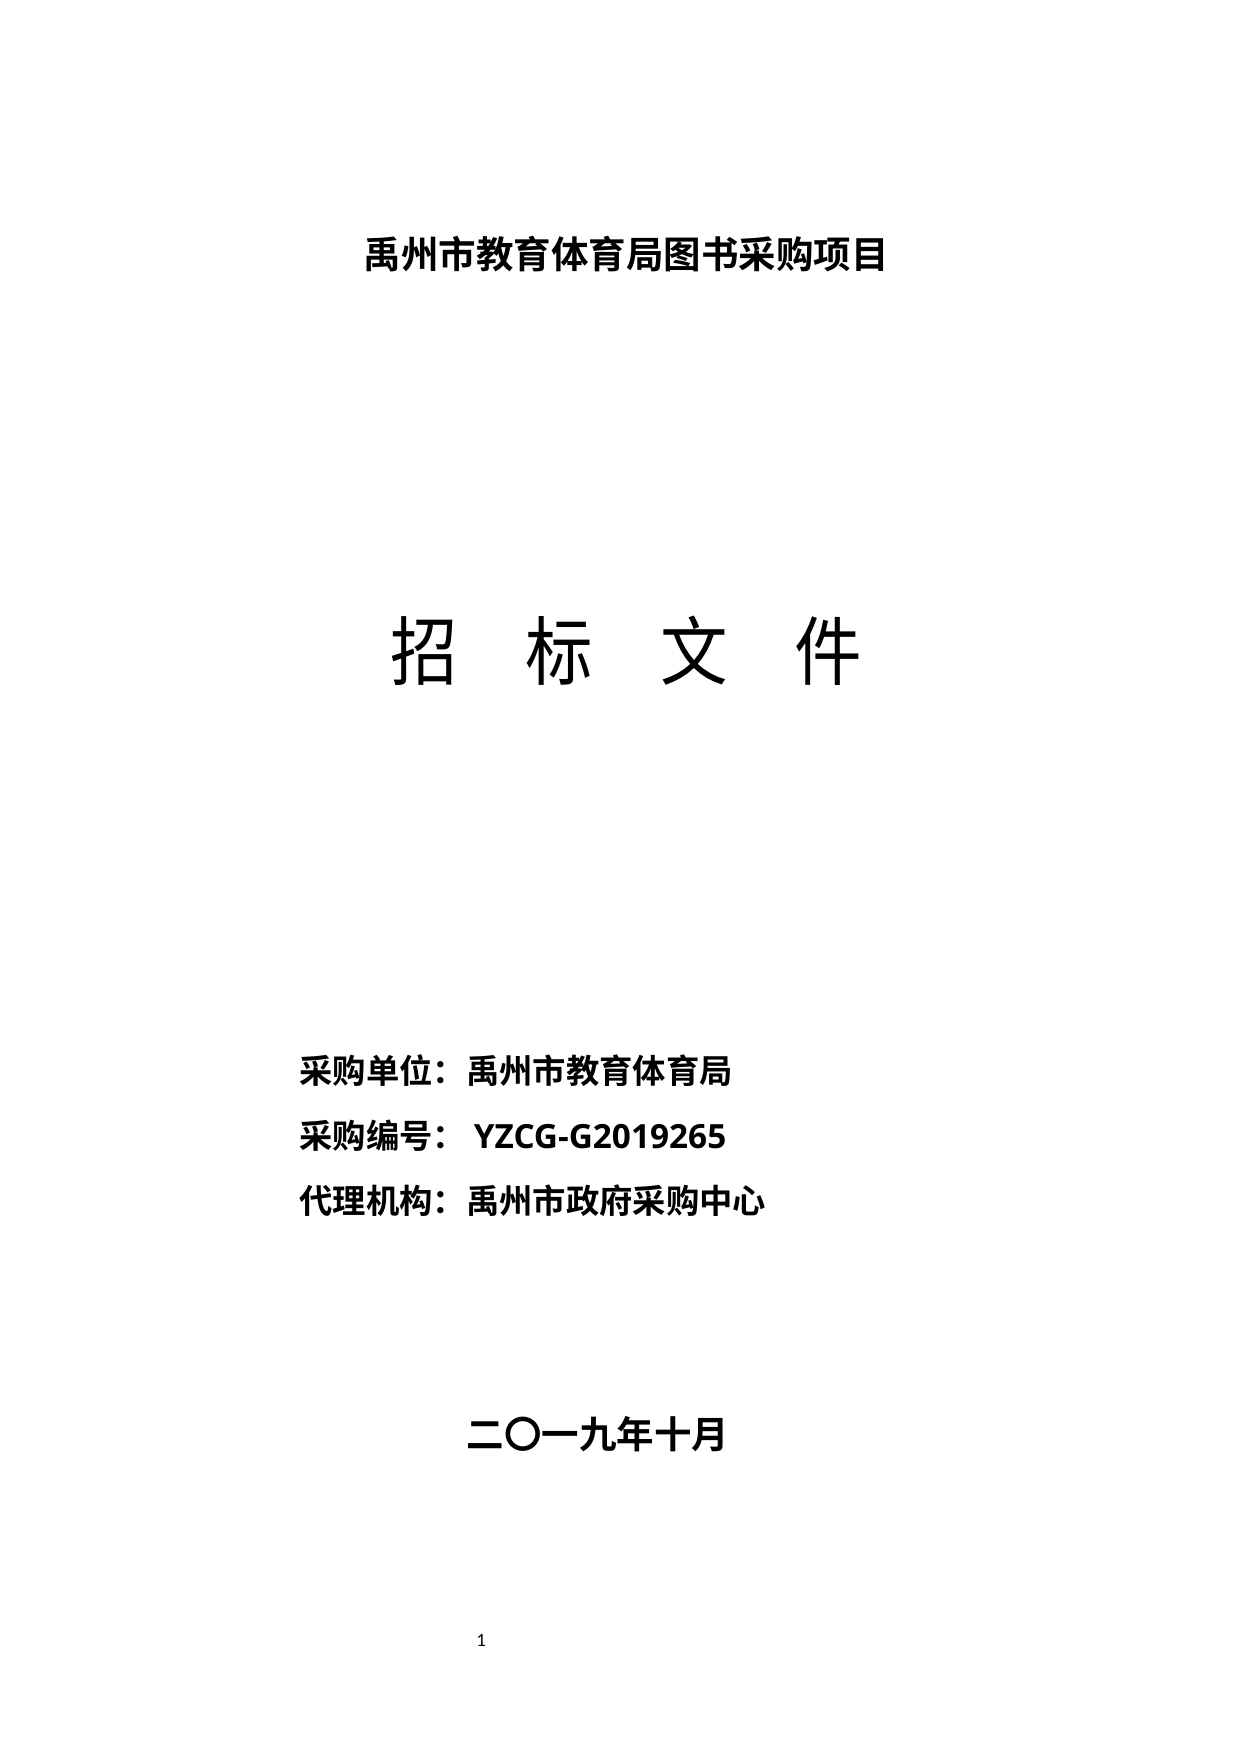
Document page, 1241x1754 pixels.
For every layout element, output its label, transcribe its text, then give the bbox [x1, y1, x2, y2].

text 二〇一九年十月 [165, 1399, 1087, 1464]
text 代理机构：禹州市政府采购中心 [165, 1167, 1087, 1232]
text 采购编号： YZCG-G2019265 [165, 1102, 1087, 1167]
text 禹州市教育体育局图书采购项目 [165, 219, 1087, 284]
text 采购单位：禹州市教育体育局 [165, 1037, 1087, 1102]
text 招 标 文 件 [165, 582, 1087, 712]
